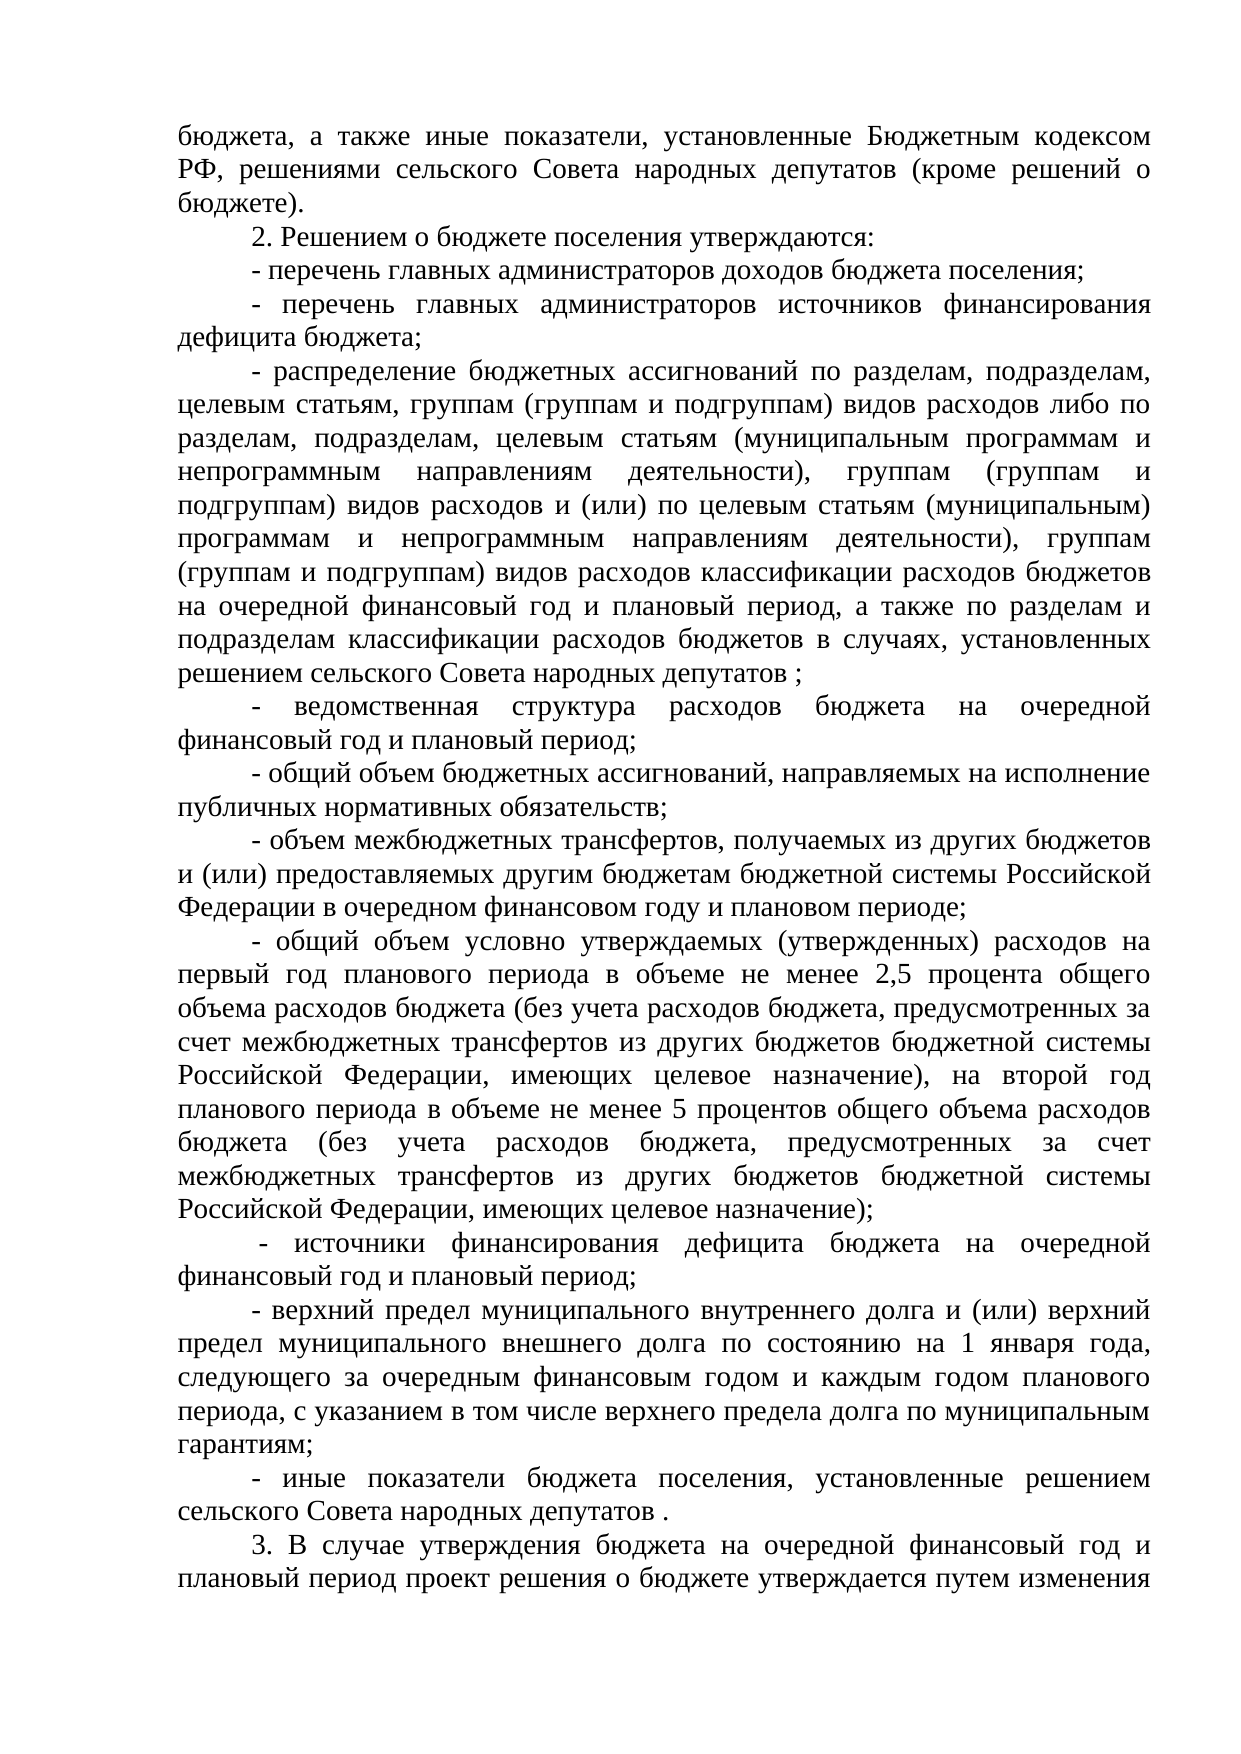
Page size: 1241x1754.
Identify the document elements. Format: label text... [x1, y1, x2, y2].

text 2. Решением о бюджете поселения утверждаются: [177, 219, 1152, 252]
text - источники финансирования дефицита бюджета на очередной финансовый год и плановый период; [177, 1225, 1152, 1292]
text - общий объем бюджетных ассигнований, направляемых на исполнение публичных нормативных обязательств; [177, 755, 1152, 822]
text - иные показатели бюджета поселения, установленные решением сельского Совета народных депутатов . [177, 1460, 1152, 1527]
text - объем межбюджетных трансфертов, получаемых из других бюджетов и (или) предоставляемых другим бюджетам бюджетной системы Российской Федерации в очередном финансовом году и плановом периоде; [177, 822, 1152, 923]
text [177, 118, 1152, 219]
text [177, 1527, 1152, 1594]
text - ведомственная структура расходов бюджета на очередной финансовый год и плановый период; [177, 688, 1152, 755]
text - верхний предел муниципального внутреннего долга и (или) верхний предел муниципального внешнего долга по состоянию на 1 января года, следующего за очередным финансовым годом и каждым годом планового периода, с указанием в том числе верхнего предела долга по муниципальным гарантиям; [177, 1292, 1152, 1460]
text - распределение бюджетных ассигнований по разделам, подразделам, целевым статьям, группам (группам и подгруппам) видов расходов либо по разделам, подразделам, целевым статьям (муниципальным программам и непрограммным направлениям деятельности), группам (группам и подгруппам) видов расходов и (или) по целевым статьям (муниципальным) программам и непрограммным направлениям деятельности), группам (группам и подгруппам) видов расходов классификации расходов бюджетов на очередной финансовый год и плановый период, а также по разделам и подразделам классификации расходов бюджетов в случаях, установленных решением сельского Совета народных депутатов ; [177, 353, 1152, 688]
text - общий объем условно утверждаемых (утвержденных) расходов на первый год планового периода в объеме не менее 2,5 процента общего объема расходов бюджета (без учета расходов бюджета, предусмотренных за счет межбюджетных трансфертов из других бюджетов бюджетной системы Российской Федерации, имеющих целевое назначение), на второй год планового периода в объеме не менее 5 процентов общего объема расходов бюджета (без учета расходов бюджета, предусмотренных за счет межбюджетных трансфертов из других бюджетов бюджетной системы Российской Федерации, имеющих целевое назначение); [177, 923, 1152, 1225]
text - перечень главных администраторов доходов бюджета поселения; [177, 252, 1152, 286]
text - перечень главных администраторов источников финансирования дефицита бюджета; [177, 286, 1152, 353]
